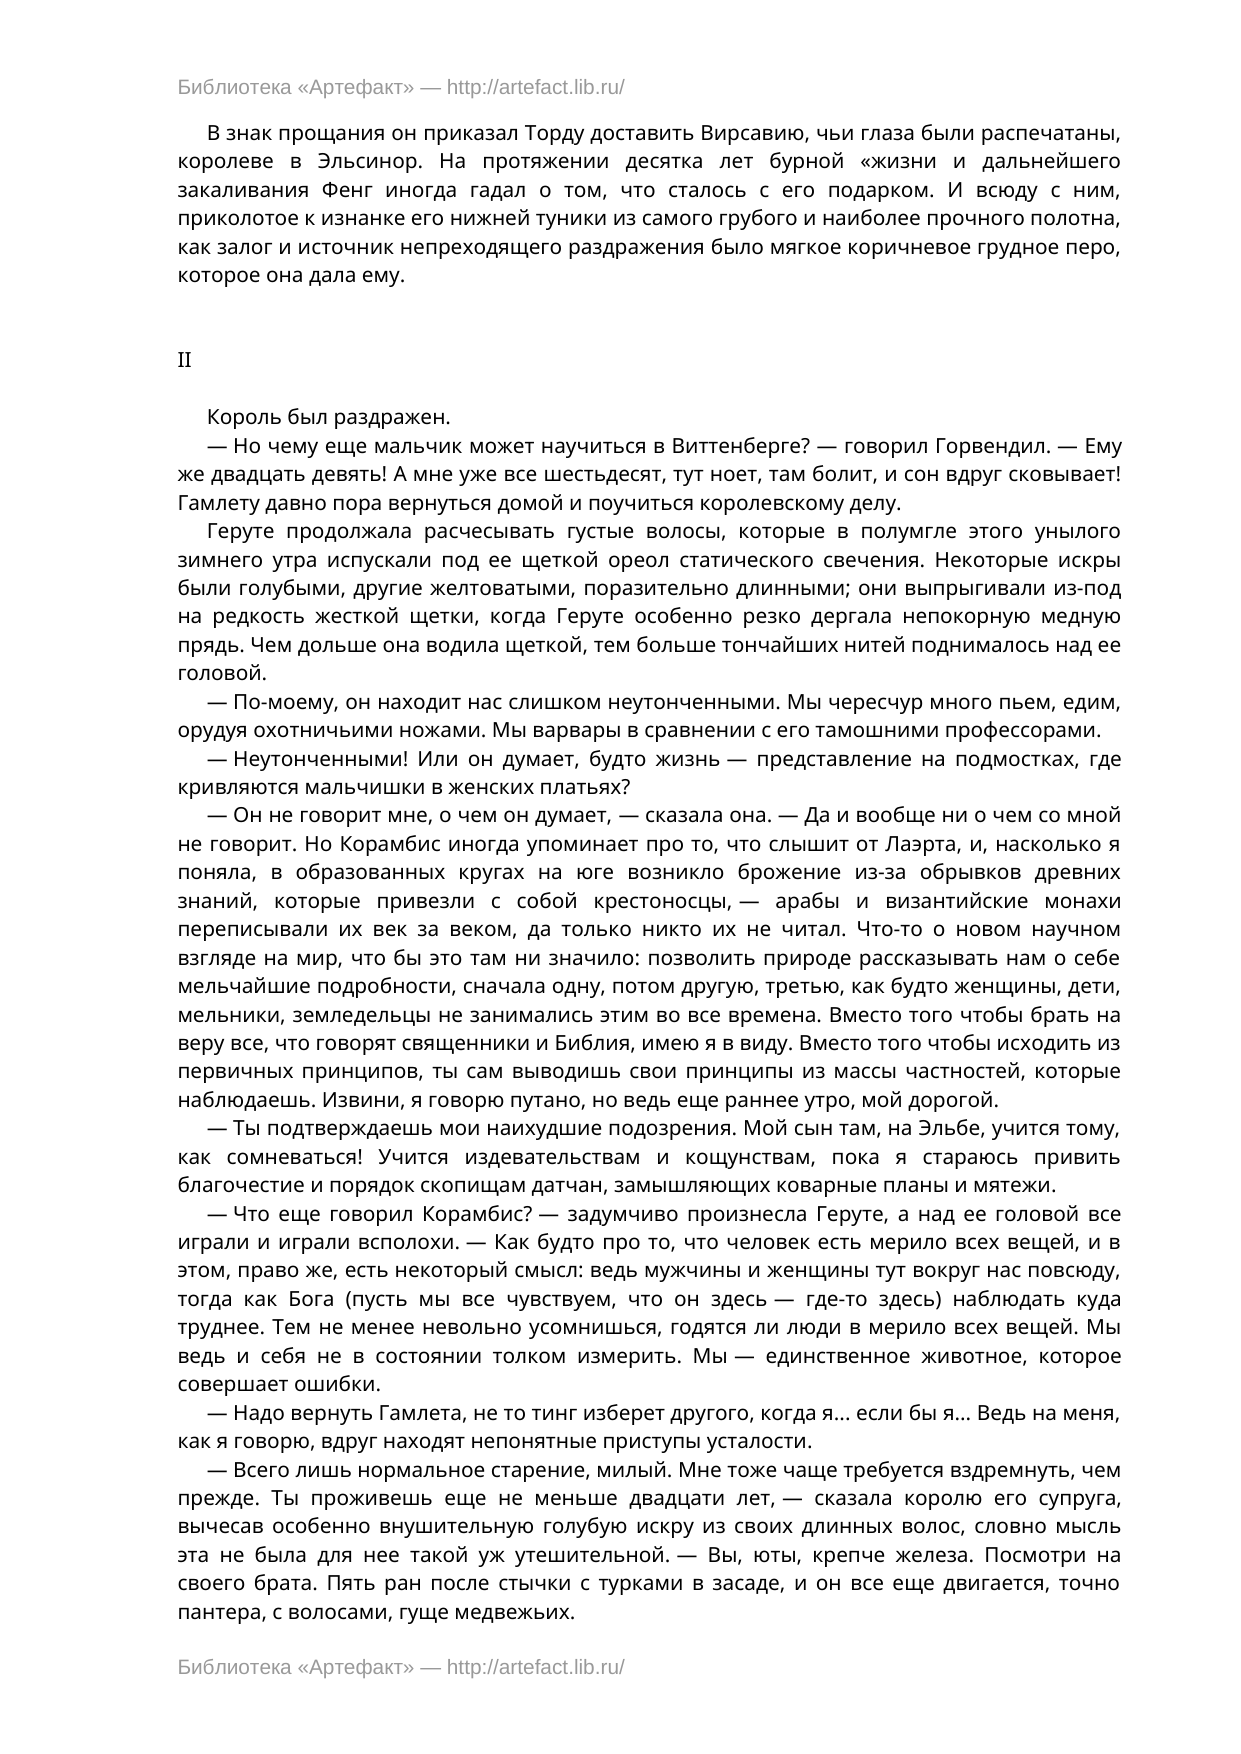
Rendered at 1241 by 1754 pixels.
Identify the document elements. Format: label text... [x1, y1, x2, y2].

text — Надо вернуть Гамлета, не то тинг изберет другого, когда я... если бы я... Ведь на меня, как я говорю, вдруг находят непонятные приступы усталости. [177, 1398, 1122, 1455]
text II [177, 289, 1122, 374]
text — Ты подтверждаешь мои наихудшие подозрения. Мой сын там, на Эльбе, учится тому, как сомневаться! Учится издевательствам и кощунствам, пока я стараюсь привить благочестие и порядок скопищам датчан, замышляющих коварные планы и мятежи. [177, 1113, 1122, 1199]
text В знак прощания он приказал Торду доставить Вирсавию, чьи глаза были распечатаны, королеве в Эльсинор. На протяжении десятка лет бурной «жизни и дальнейшего закаливания Фенг иногда гадал о том, что сталось с его подарком. И всюду с ним, приколотое к изнанке его нижней туники из самого грубого и наиболее прочного полотна, как залог и источник непреходящего раздражения было мягкое коричневое грудное перо, которое она дала ему. [177, 118, 1122, 289]
text — По-моему, он находит нас слишком неутонченными. Мы чересчур много пьем, едим, орудуя охотничьими ножами. Мы варвары в сравнении с его тамошними профессорами. [177, 687, 1122, 744]
text — Он не говорит мне, о чем он думает, — сказала она. — Да и вообще ни о чем со мной не говорит. Но Корамбис иногда упоминает про то, что слышит от Лаэрта, и, насколько я поняла, в образованных кругах на юге возникло брожение из-за обрывков древних знаний, которые привезли с собой крестоносцы, — арабы и византийские монахи переписывали их век за веком, да только никто их не читал. Что-то о новом научном взгляде на мир, что бы это там ни значило: позволить природе рассказывать нам о себе мельчайшие подробности, сначала одну, потом другую, третью, как будто женщины, дети, мельники, земледельцы не занимались этим во все времена. Вместо того чтобы брать на веру все, что говорят священники и Библия, имею я в виду. Вместо того чтобы исходить из первичных принципов, ты сам выводишь свои принципы из массы частностей, которые наблюдаешь. Извини, я говорю путано, но ведь еще раннее утро, мой дорогой. [177, 801, 1122, 1113]
text — Что еще говорил Корамбис? — задумчиво произнесла Геруте, а над ее головой все играли и играли всполохи. — Как будто про то, что человек есть мерило всех вещей, и в этом, право же, есть некоторый смысл: ведь мужчины и женщины тут вокруг нас повсюду, тогда как Бога (пусть мы все чувствуем, что он здесь — где-то здесь) наблюдать куда труднее. Тем не менее невольно усомнишься, годятся ли люди в мерило всех вещей. Мы ведь и себя не в состоянии толком измерить. Мы — единственное животное, которое совершает ошибки. [177, 1199, 1122, 1398]
text — Всего лишь нормальное старение, милый. Мне тоже чаще требуется вздремнуть, чем прежде. Ты проживешь еще не меньше двадцати лет, — сказала королю его супруга, вычесав особенно внушительную голубую искру из своих длинных волос, словно мысль эта не была для нее такой уж утешительной. — Вы, юты, крепче железа. Посмотри на своего брата. Пять ран после стычки с турками в засаде, и он все еще двигается, точно пантера, с волосами, гуще медвежьих. [177, 1455, 1122, 1625]
text Король был раздражен. [177, 402, 1122, 431]
text Геруте продолжала расчесывать густые волосы, которые в полумгле этого унылого зимнего утра испускали под ее щеткой ореол статического свечения. Некоторые искры были голубыми, другие желтоватыми, поразительно длинными; они выпрыгивали из-под на редкость жесткой щетки, когда Геруте особенно резко дергала непокорную медную прядь. Чем дольше она водила щеткой, тем больше тончайших нитей поднималось над ее головой. [177, 516, 1122, 687]
text — Неутонченными! Или он думает, будто жизнь — представление на подмостках, где кривляются мальчишки в женских платьях? [177, 744, 1122, 801]
text — Но чему еще мальчик может научиться в Виттенберге? — говорил Горвендил. — Ему же двадцать девять! А мне уже все шестьдесят, тут ноет, там болит, и сон вдруг сковывает! Гамлету давно пора вернуться домой и поучиться королевскому делу. [177, 431, 1122, 516]
